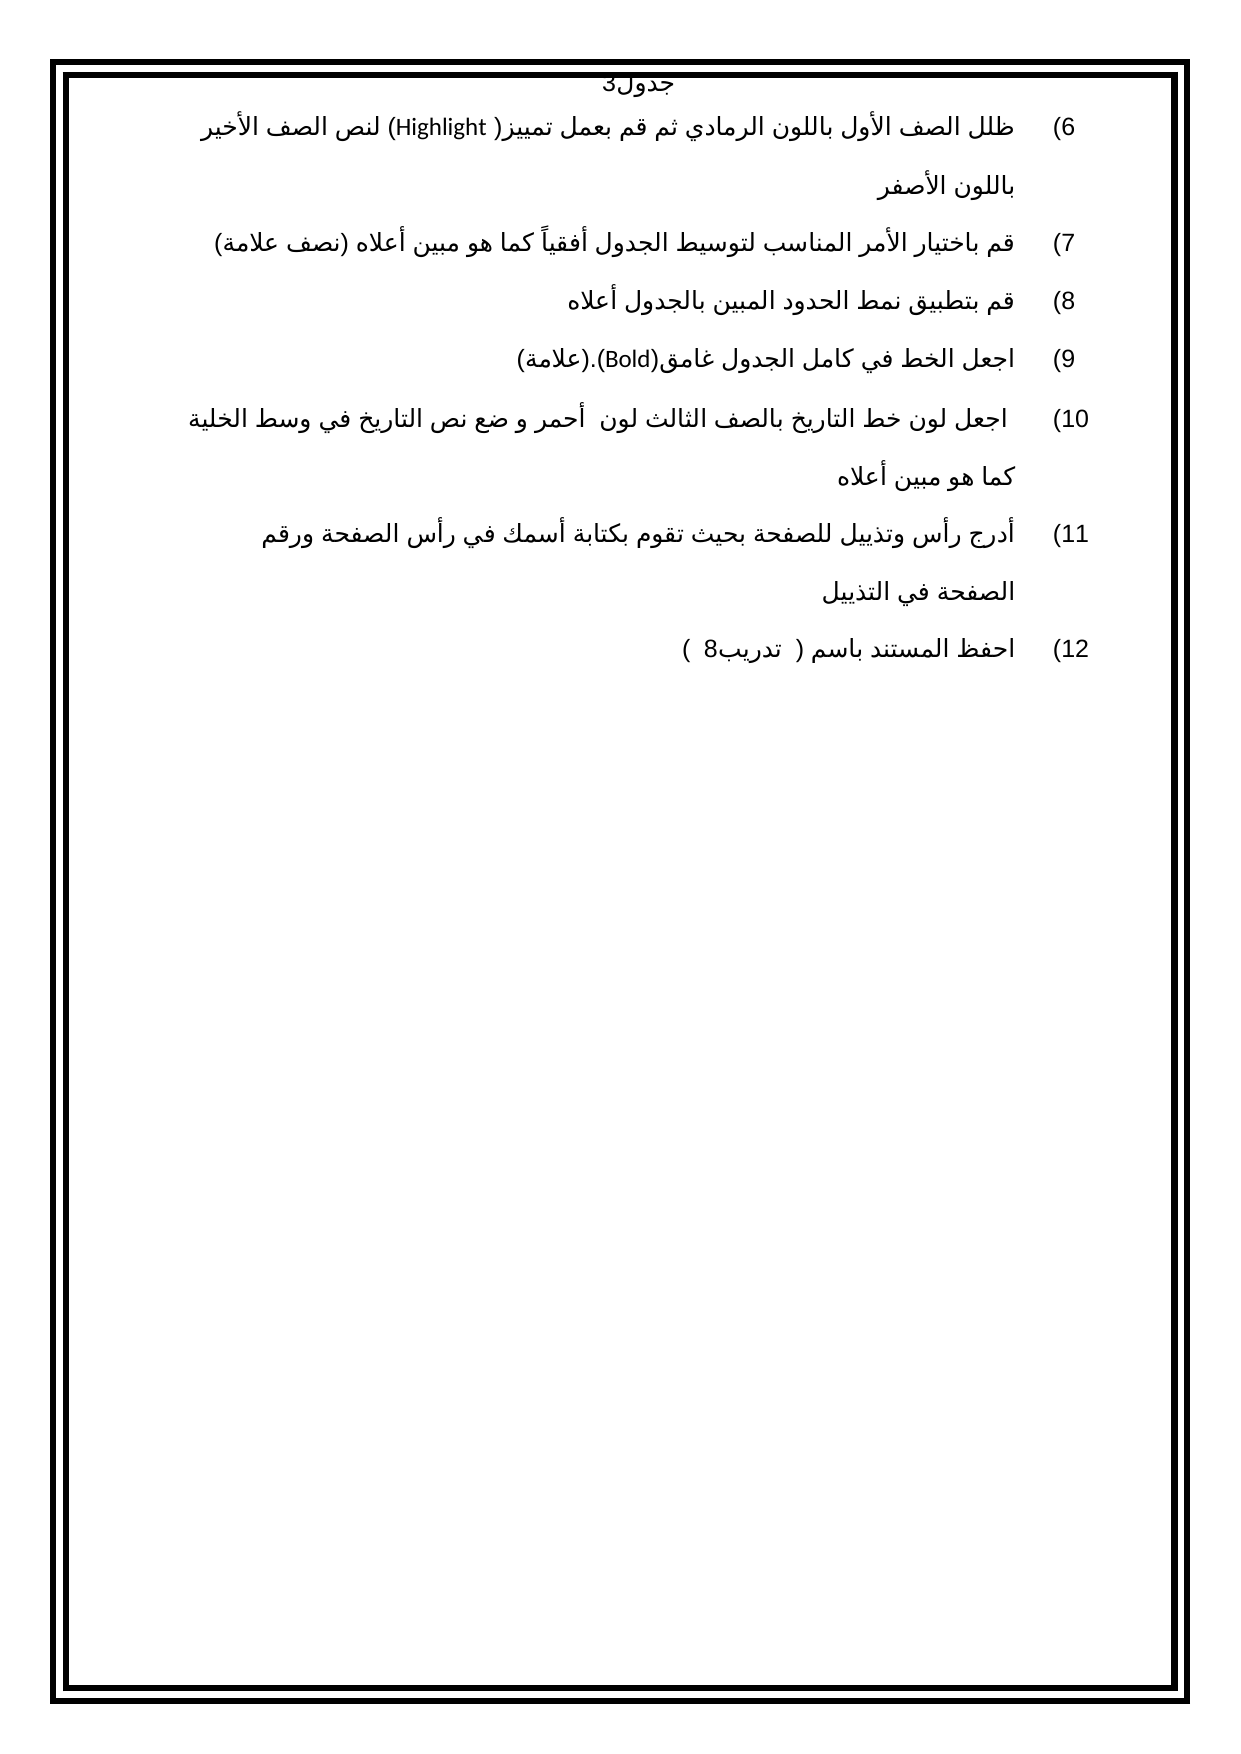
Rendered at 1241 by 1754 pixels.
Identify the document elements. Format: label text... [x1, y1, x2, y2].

list قم باختيار الأمر المناسب لتوسيط الجدول أفقياً كما هو مبين أعلاه (نصف علامة) [178, 228, 1053, 257]
list جدول3 [178, 78, 1015, 97]
list قم بتطبيق نمط الحدود المبين بالجدول أعلاه [178, 286, 1053, 314]
list ظلل الصف الأول باللون الرمادي ثم قم بعمل تمييز( Highlight) لنص الصف الأخير باللون الأصفر [178, 111, 1053, 199]
list اجعل الخط في كامل الجدول غامق(Bold).(علامة) [178, 343, 1053, 374]
list أدرج رأس وتذييل للصفحة بحيث تقوم بكتابة أسمك في رأس الصفحة ورقم الصفحة في التذييل [178, 519, 1053, 606]
list اجعل لون خط التاريخ بالصف الثالث لون أحمر و ضع نص التاريخ في وسط الخلية كما هو مبين أعلاه [178, 404, 1053, 491]
list احفظ المستند باسم ( تدريب8 ) [178, 634, 1053, 663]
